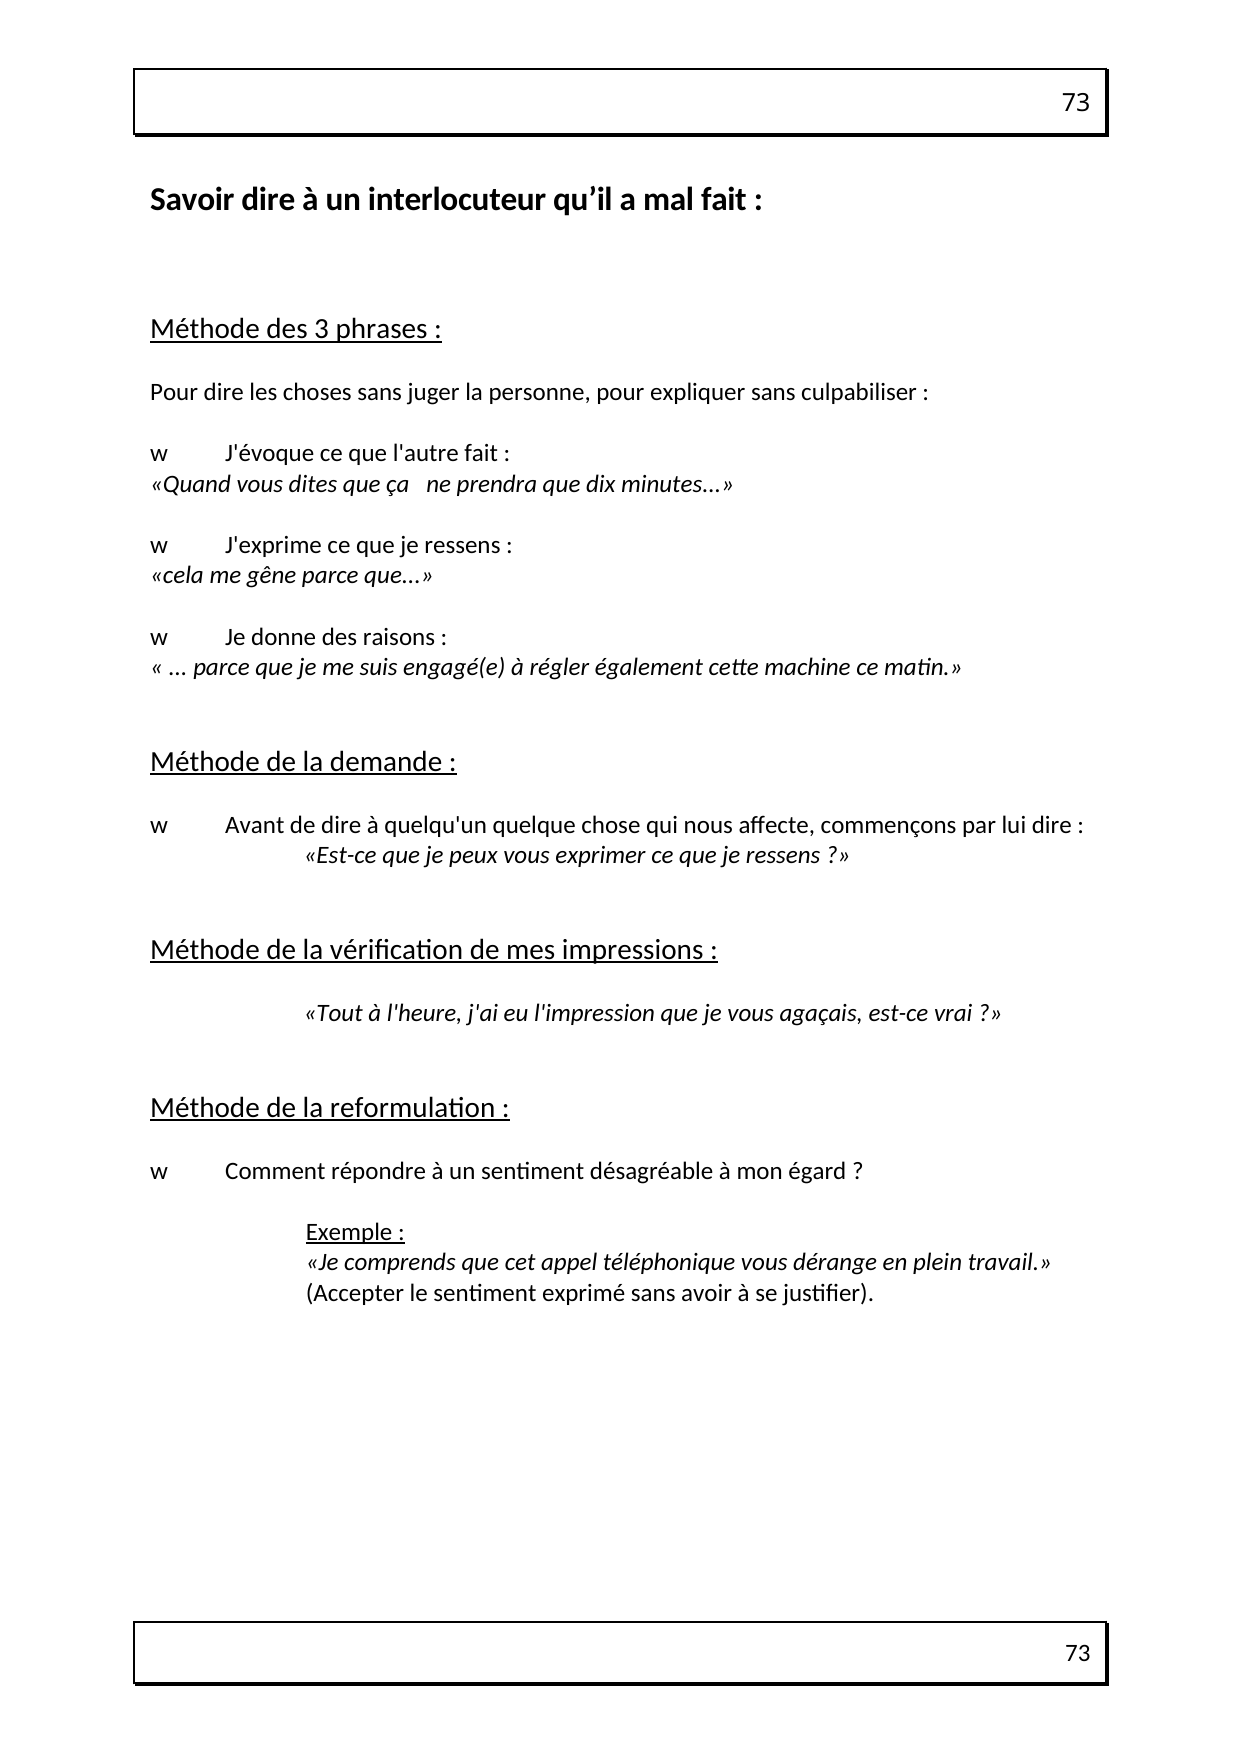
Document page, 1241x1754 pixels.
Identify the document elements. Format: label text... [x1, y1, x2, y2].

list Je donne des raisons : [150, 621, 1090, 651]
list «cela me gêne parce que...» [150, 560, 1090, 590]
text Méthode de la vérification de mes impressions : [150, 931, 1090, 967]
text «Est-ce que je peux vous exprimer ce que je ressens ?» [303, 839, 1090, 870]
list « ... parce que je me suis engagé(e) à régler également cette machine ce matin.» [150, 651, 1090, 682]
text Méthode de la reformulation : [150, 1089, 1090, 1124]
text Exemple : [306, 1216, 1090, 1246]
text Pour dire les choses sans juger la personne, pour expliquer sans culpabiliser : [150, 377, 1090, 407]
text «Tout à l'heure, j'ai eu l'impression que je vous agaçais, est-ce vrai ?» [303, 997, 1090, 1028]
list «Quand vous dites que ça ne prendra que dix minutes...» [150, 468, 1090, 499]
list J'évoque ce que l'autre fait : [150, 438, 1090, 468]
list Avant de dire à quelqu'un quelque chose qui nous affecte, commençons par lui dire : [150, 809, 1090, 839]
text Méthode de la demande : [150, 743, 1090, 778]
text Méthode des 3 phrases : [150, 310, 1090, 346]
text «Je comprends que cet appel téléphonique vous dérange en plein travail.» (Accepter le sentiment exprimé sans avoir à se justifier). [306, 1246, 1090, 1307]
list Comment répondre à un sentiment désagréable à mon égard ? [150, 1155, 1090, 1185]
text Savoir dire à un interlocuteur qu’il a mal fait : [150, 148, 1090, 219]
list J'exprime ce que je ressens : [150, 529, 1090, 560]
